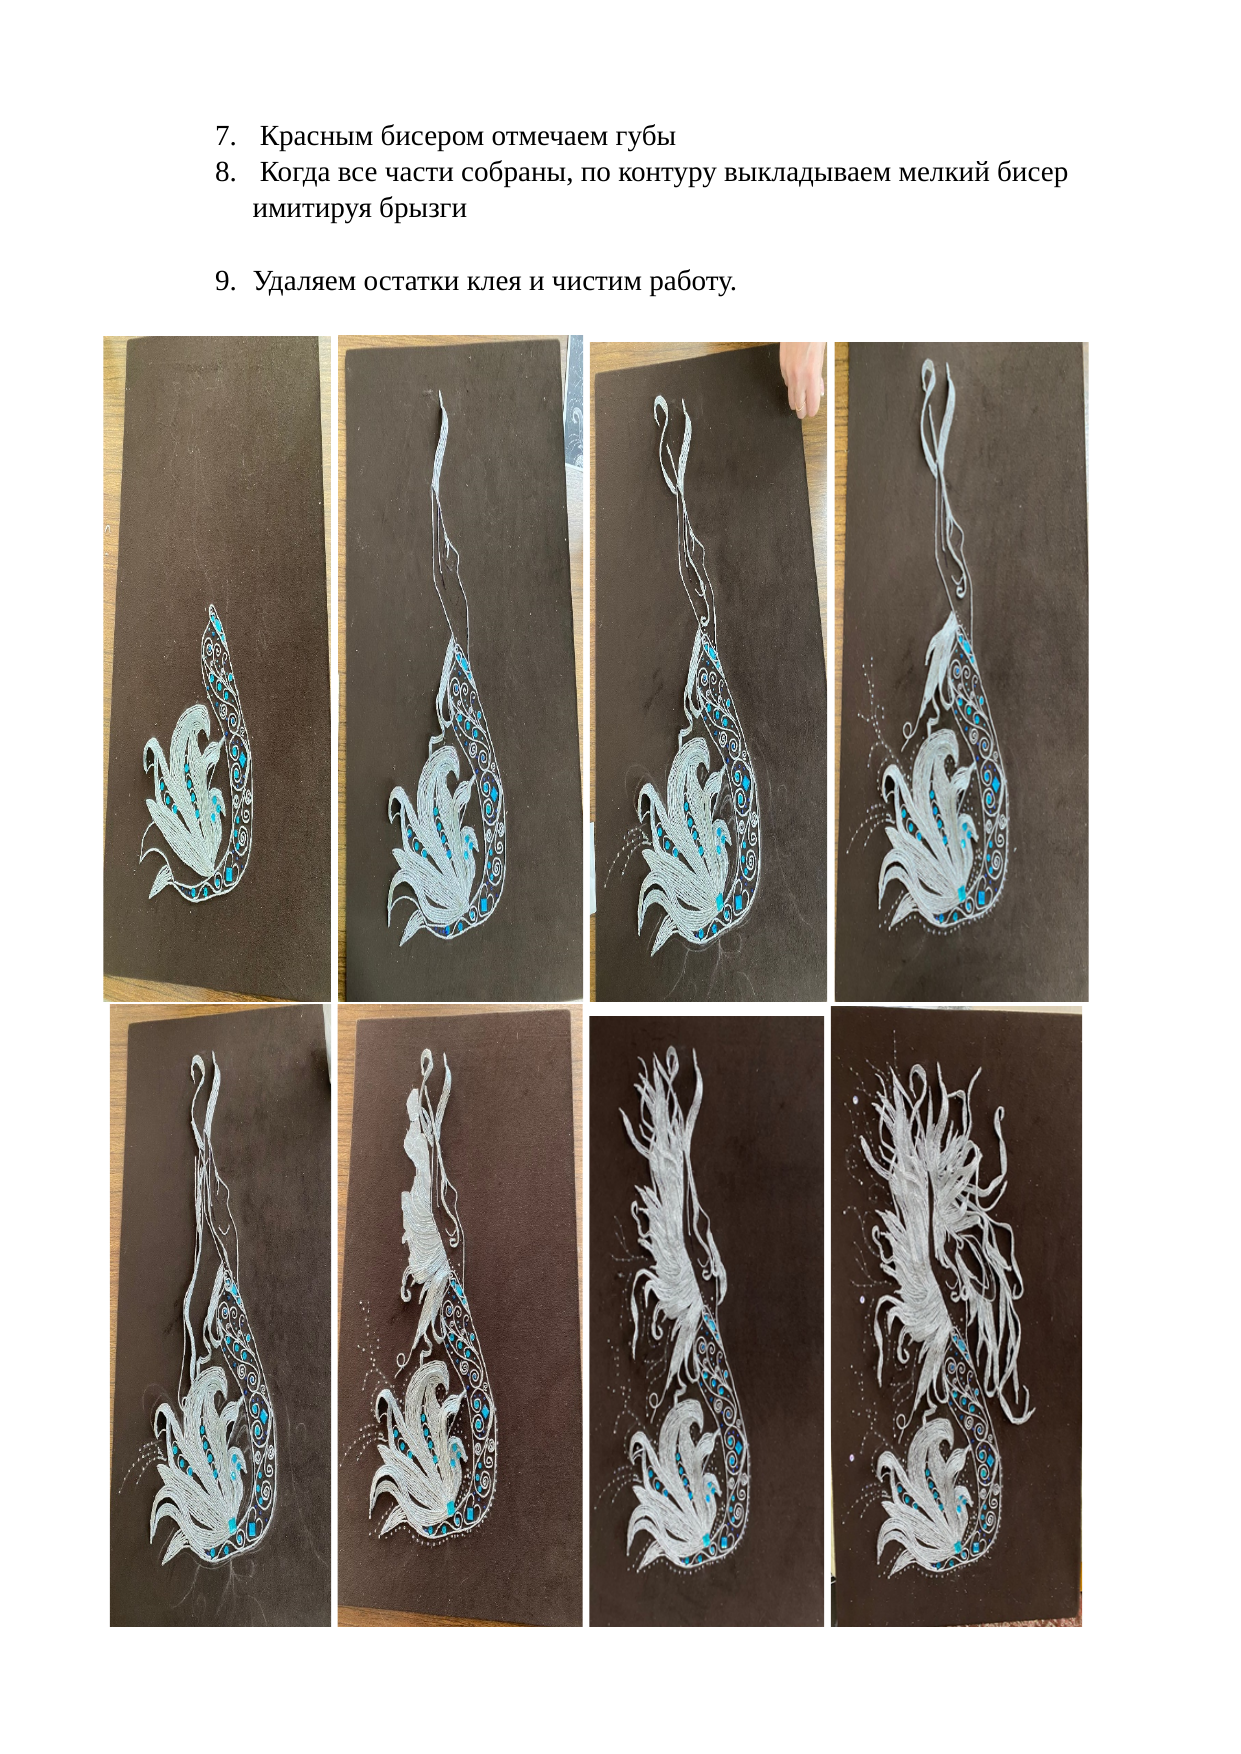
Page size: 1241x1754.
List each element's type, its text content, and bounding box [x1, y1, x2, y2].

picture [337, 1004, 583, 1627]
picture [589, 342, 828, 1002]
picture [830, 1006, 1083, 1627]
list Удаляем остатки клея и чистим работу. [215, 263, 1152, 296]
picture [338, 335, 584, 1002]
picture [834, 342, 1089, 1002]
list Красным бисером отмечаем губы [215, 118, 1152, 152]
picture [103, 336, 331, 1002]
picture [109, 1004, 332, 1627]
list Когда все части собраны, по контуру выкладываем мелкий бисер имитируя брызги [215, 154, 1152, 224]
picture [589, 1016, 825, 1627]
